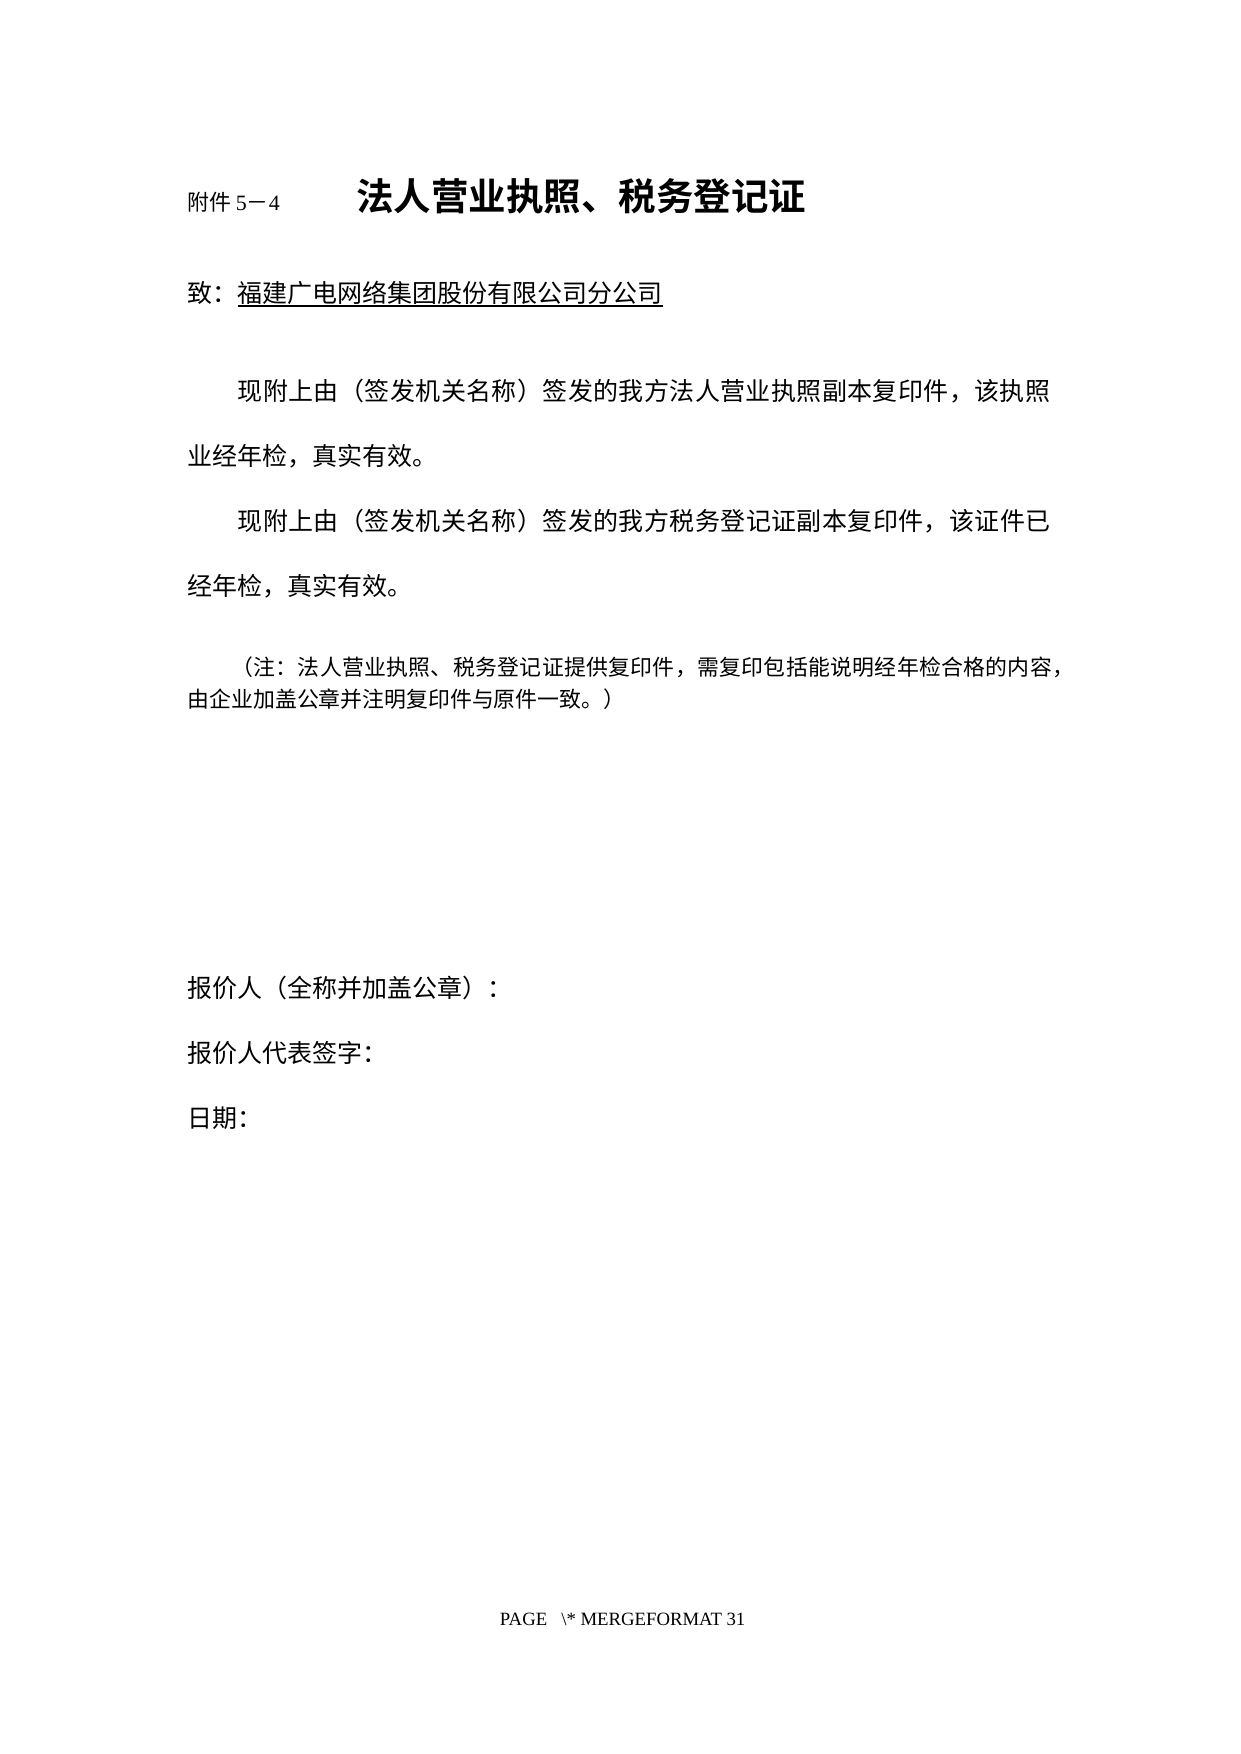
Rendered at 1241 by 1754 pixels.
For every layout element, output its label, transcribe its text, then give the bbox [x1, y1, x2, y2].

text 报价人代表签字： [187, 1019, 1053, 1084]
text 附件5－4 法人营业执照、税务登记证 [187, 162, 1053, 227]
text （注：法人营业执照、税务登记证提供复印件，需复印包括能说明经年检合格的内容，由企业加盖公章并注明复印件与原件一致。） [187, 649, 1053, 714]
text 现附上由（签发机关名称）签发的我方税务登记证副本复印件，该证件已经年检，真实有效。 [187, 487, 1053, 617]
text 日期： [187, 1084, 1053, 1149]
text 报价人（全称并加盖公章）： [187, 954, 1053, 1019]
text 致：福建广电网络集团股份有限公司分公司 [187, 259, 1053, 324]
text 现附上由（签发机关名称）签发的我方法人营业执照副本复印件，该执照业经年检，真实有效。 [187, 357, 1053, 487]
